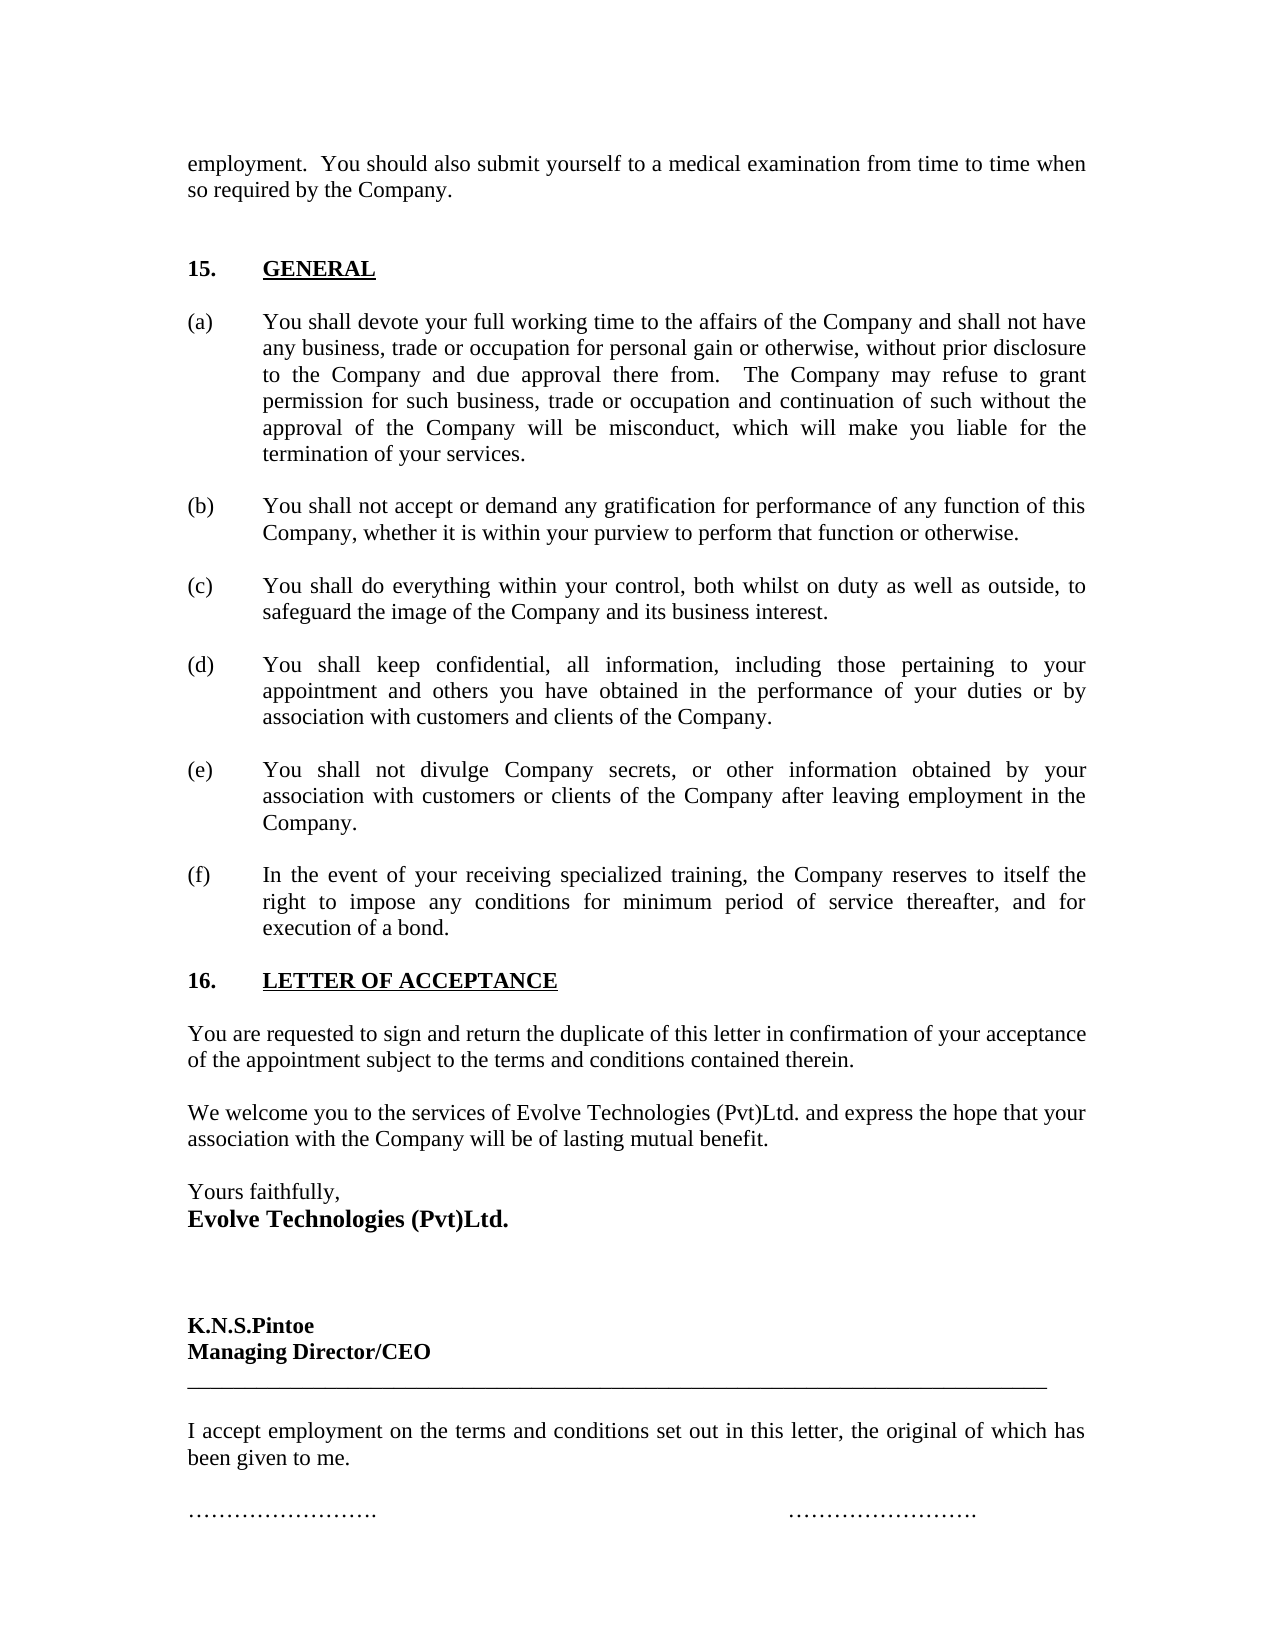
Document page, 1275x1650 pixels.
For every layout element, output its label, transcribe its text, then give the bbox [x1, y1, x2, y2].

text ___________________________________________________________________________ [187, 1365, 1087, 1391]
text I accept employment on the terms and conditions set out in this letter, the original of which has been given to me. [187, 1417, 1087, 1470]
text 15. GENERAL [187, 255, 1087, 282]
text ……………………. ……………………. [187, 1496, 1087, 1523]
text We welcome you to the services of Evolve Technologies (Pvt)Ltd. and express the hope that your association with the Company will be of lasting mutual benefit. [187, 1099, 1087, 1151]
text K.N.S.Pintoe [187, 1312, 1087, 1338]
text Managing Director/CEO [187, 1338, 1087, 1365]
text (b) You shall not accept or demand any gratification for performance of any function of this Company, whether it is within your purview to perform that function or otherwise. [187, 493, 1087, 545]
text Evolve Technologies (Pvt)Ltd. [187, 1204, 1087, 1233]
text (a) You shall devote your full working time to the affairs of the Company and shall not have any business, trade or occupation for personal gain or otherwise, without prior disclosure to the Company and due approval there from. The Company may refuse to grant permission for such business, trade or occupation and continuation of such without the approval of the Company will be misconduct, which will make you liable for the termination of your services. [187, 308, 1087, 466]
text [187, 150, 1087, 203]
text You are requested to sign and return the duplicate of this letter in confirmation of your acceptance of the appointment subject to the terms and conditions contained therein. [187, 1020, 1087, 1072]
text Yours faithfully, [187, 1178, 1087, 1204]
text 16. LETTER OF ACCEPTANCE [187, 967, 1087, 993]
text (f) In the event of your receiving specialized training, the Company reserves to itself the right to impose any conditions for minimum period of service thereafter, and for execution of a bond. [187, 862, 1087, 941]
text (c) You shall do everything within your control, both whilst on duty as well as outside, to safeguard the image of the Company and its business interest. [187, 572, 1087, 624]
text (e) You shall not divulge Company secrets, or other information obtained by your association with customers or clients of the Company after leaving employment in the Company. [187, 756, 1087, 835]
text (d) You shall keep confidential, all information, including those pertaining to your appointment and others you have obtained in the performance of your duties or by association with customers and clients of the Company. [187, 651, 1087, 730]
